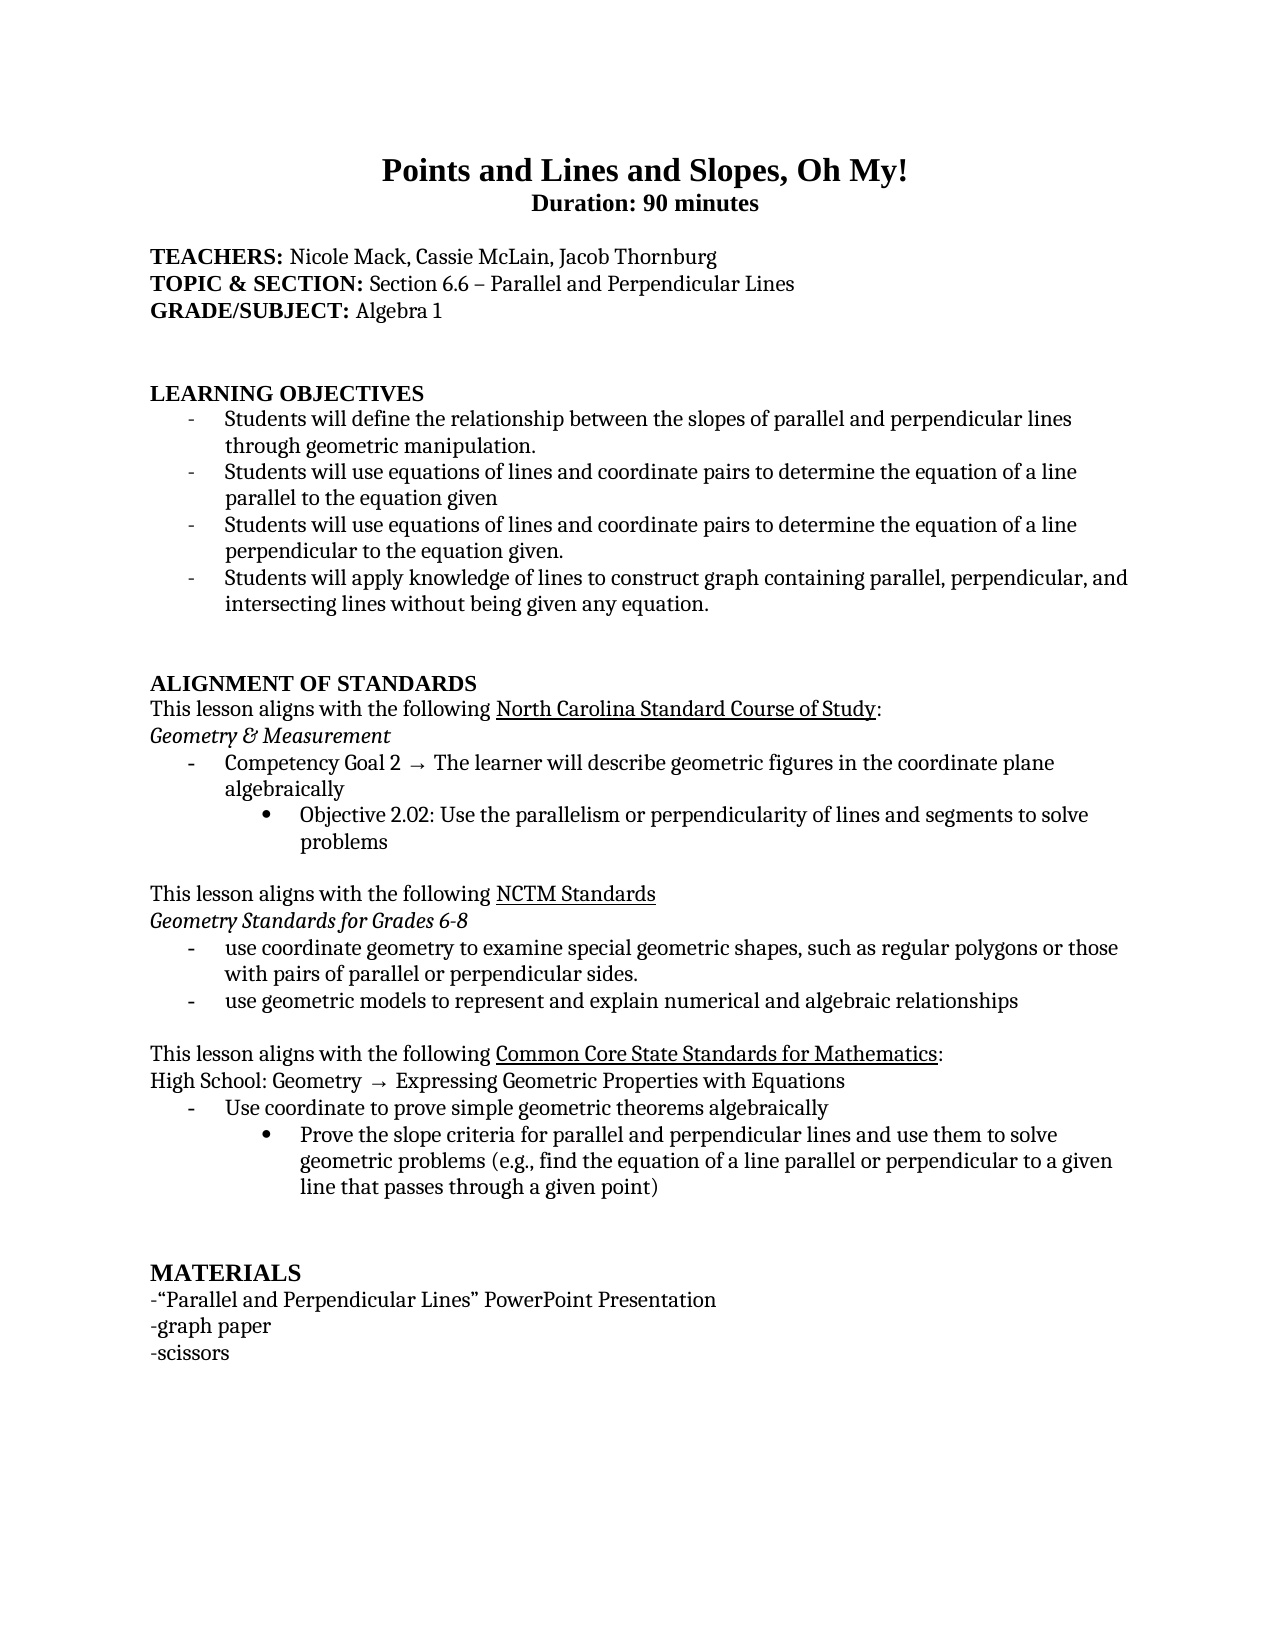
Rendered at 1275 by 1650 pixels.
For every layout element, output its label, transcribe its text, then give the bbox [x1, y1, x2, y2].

list Students will use equations of lines and coordinate pairs to determine the equation of a line parallel to the equation given [187, 459, 1140, 512]
text Geometry & Measurement [150, 722, 1140, 749]
list use geometric models to represent and explain numerical and algebraic relationships [187, 987, 1140, 1014]
text -“Parallel and Perpendicular Lines” PowerPoint Presentation [150, 1287, 1140, 1313]
text -scissors [150, 1339, 1140, 1366]
text This lesson aligns with the following Common Core State Standards for Mathematics: [150, 1041, 1140, 1067]
list High School: Geometry → Expressing Geometric Properties with Equations [150, 1067, 1140, 1094]
text MATERIALS [150, 1258, 1140, 1287]
list Use coordinate to prove simple geometric theorems algebraically [187, 1094, 1140, 1121]
text ALIGNMENT OF STANDARDS [150, 670, 1140, 696]
list Competency Goal 2 → The learner will describe geometric figures in the coordinate plane algebraically [187, 749, 1140, 802]
list Prove the slope criteria for parallel and perpendicular lines and use them to solve geometric problems (e.g., find the equation of a line parallel or perpendicular to a given line that passes through a given point) [262, 1121, 1140, 1200]
text TOPIC & SECTION: Section 6.6 – Parallel and Perpendicular Lines [150, 271, 1140, 298]
text GRADE/SUBJECT: Algebra 1 [150, 298, 1140, 325]
list Students will use equations of lines and coordinate pairs to determine the equation of a line perpendicular to the equation given. [187, 512, 1140, 564]
list use coordinate geometry to examine special geometric shapes, such as regular polygons or those with pairs of parallel or perpendicular sides. [187, 934, 1140, 987]
text LEARNING OBJECTIVES [150, 380, 1140, 406]
list Objective 2.02: Use the parallelism or perpendicularity of lines and segments to solve problems [262, 802, 1140, 855]
text -graph paper [150, 1313, 1140, 1339]
text TEACHERS: Nicole Mack, Cassie McLain, Jacob Thornburg [150, 243, 1140, 271]
text This lesson aligns with the following NCTM Standards [150, 881, 1140, 908]
list Students will define the relationship between the slopes of parallel and perpendicular lines through geometric manipulation. [187, 406, 1140, 459]
text This lesson aligns with the following North Carolina Standard Course of Study: [150, 696, 1140, 722]
text Duration: 90 minutes [150, 188, 1140, 217]
list Students will apply knowledge of lines to construct graph containing parallel, perpendicular, and intersecting lines without being given any equation. [187, 564, 1140, 617]
text Points and Lines and Slopes, Oh My! [150, 150, 1140, 188]
text Geometry Standards for Grades 6-8 [150, 908, 1140, 934]
